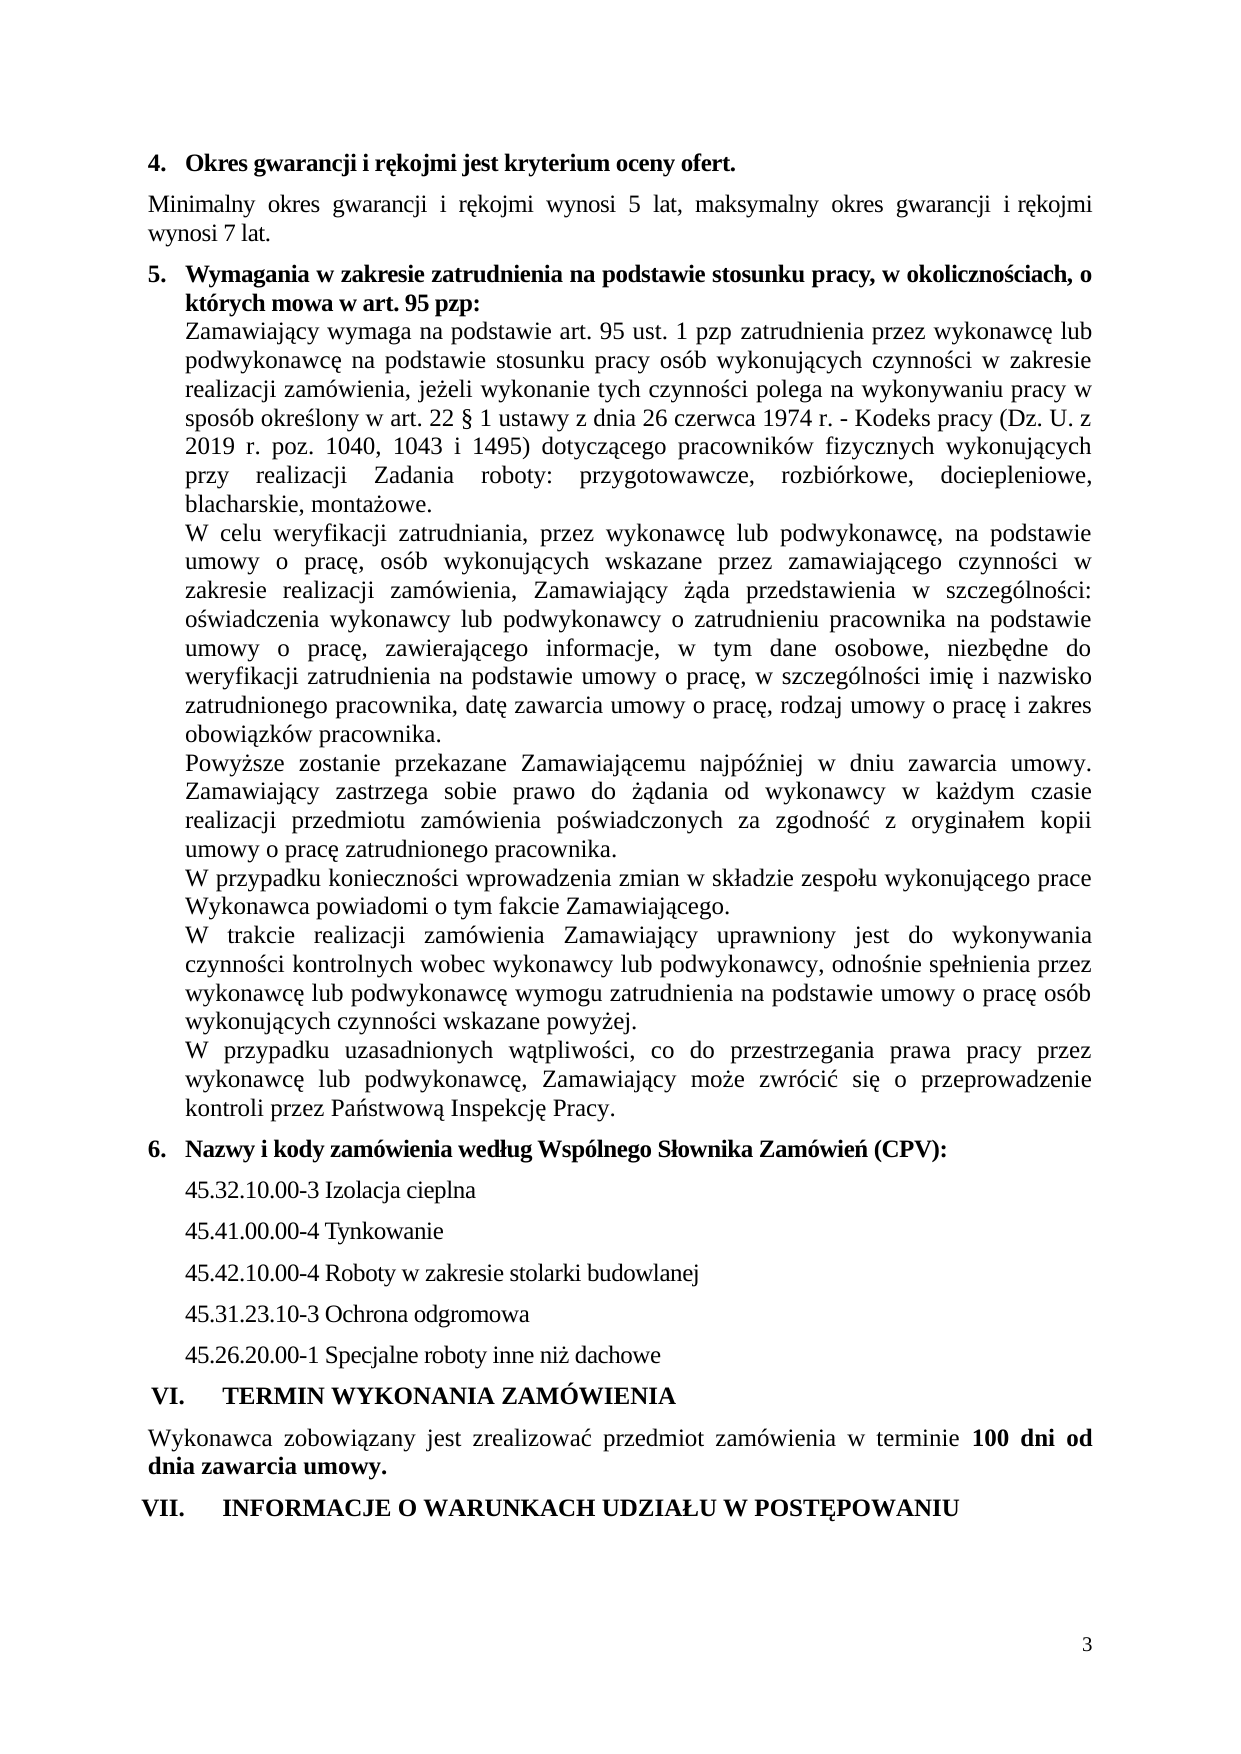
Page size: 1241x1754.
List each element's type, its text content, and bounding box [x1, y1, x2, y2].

list W przypadku uzasadnionych wątpliwości, co do przestrzegania prawa pracy przez wykonawcę lub podwykonawcę, Zamawiający może zwrócić się o przeprowadzenie kontroli przez Państwową Inspekcję Pracy. [185, 1035, 1093, 1121]
list 45.26.20.00-1 Specjalne roboty inne niż dachowe [185, 1340, 1093, 1369]
list Powyższe zostanie przekazane Zamawiającemu najpóźniej w dniu zawarcia umowy. Zamawiający zastrzega sobie prawo do żądania od wykonawcy w każdym czasie realizacji przedmiotu zamówienia poświadczonych za zgodność z oryginałem kopii umowy o pracę zatrudnionego pracownika. [185, 748, 1093, 863]
list 45.42.10.00-4 Roboty w zakresie stolarki budowlanej [185, 1258, 1093, 1286]
list Okres gwarancji i rękojmi jest kryterium oceny ofert. [148, 148, 1093, 176]
list W trakcie realizacji zamówienia Zamawiający uprawniony jest do wykonywania czynności kontrolnych wobec wykonawcy lub podwykonawcy, odnośnie spełnienia przez wykonawcę lub podwykonawcę wymogu zatrudnienia na podstawie umowy o pracę osób wykonujących czynności wskazane powyżej. [185, 920, 1093, 1035]
text Wykonawca zobowiązany jest zrealizować przedmiot zamówienia w terminie 100 dni od dnia zawarcia umowy. [148, 1423, 1093, 1480]
list W przypadku konieczności wprowadzenia zmian w składzie zespołu wykonującego prace Wykonawca powiadomi o tym fakcie Zamawiającego. [185, 863, 1093, 920]
list Nazwy i kody zamówienia według Wspólnego Słownika Zamówień (CPV): [148, 1134, 1093, 1163]
list 45.41.00.00-4 Tynkowanie [185, 1216, 1093, 1245]
list INFORMACJE O WARUNKACH UDZIAŁU W POSTĘPOWANIU [185, 1493, 1093, 1521]
list 45.31.23.10-3 Ochrona odgromowa [185, 1299, 1093, 1328]
list TERMIN WYKONANIA ZAMÓWIENIA [185, 1381, 1093, 1410]
list Wymagania w zakresie zatrudnienia na podstawie stosunku pracy, w okolicznościach, o których mowa w art. 95 pzp: [148, 259, 1093, 316]
text Minimalny okres gwarancji i rękojmi wynosi 5 lat, maksymalny okres gwarancji i rękojmi wynosi 7 lat. [148, 189, 1093, 246]
list 45.32.10.00-3 Izolacja cieplna [185, 1175, 1093, 1204]
list Zamawiający wymaga na podstawie art. 95 ust. 1 pzp zatrudnienia przez wykonawcę lub podwykonawcę na podstawie stosunku pracy osób wykonujących czynności w zakresie realizacji zamówienia, jeżeli wykonanie tych czynności polega na wykonywaniu pracy w sposób określony w art. 22 § 1 ustawy z dnia 26 czerwca 1974 r. - Kodeks pracy (Dz. U. z 2019 r. poz. 1040, 1043 i 1495) dotyczącego pracowników fizycznych wykonujących przy realizacji Zadania roboty: przygotowawcze, rozbiórkowe, dociepleniowe, blacharskie, montażowe. [185, 316, 1093, 518]
list W celu weryfikacji zatrudniania, przez wykonawcę lub podwykonawcę, na podstawie umowy o pracę, osób wykonujących wskazane przez zamawiającego czynności w zakresie realizacji zamówienia, Zamawiający żąda przedstawienia w szczególności: oświadczenia wykonawcy lub podwykonawcy o zatrudnieniu pracownika na podstawie umowy o pracę, zawierającego informacje, w tym dane osobowe, niezbędne do weryfikacji zatrudnienia na podstawie umowy o pracę, w szczególności imię i nazwisko zatrudnionego pracownika, datę zawarcia umowy o pracę, rodzaj umowy o pracę i zakres obowiązków pracownika. [185, 518, 1093, 748]
